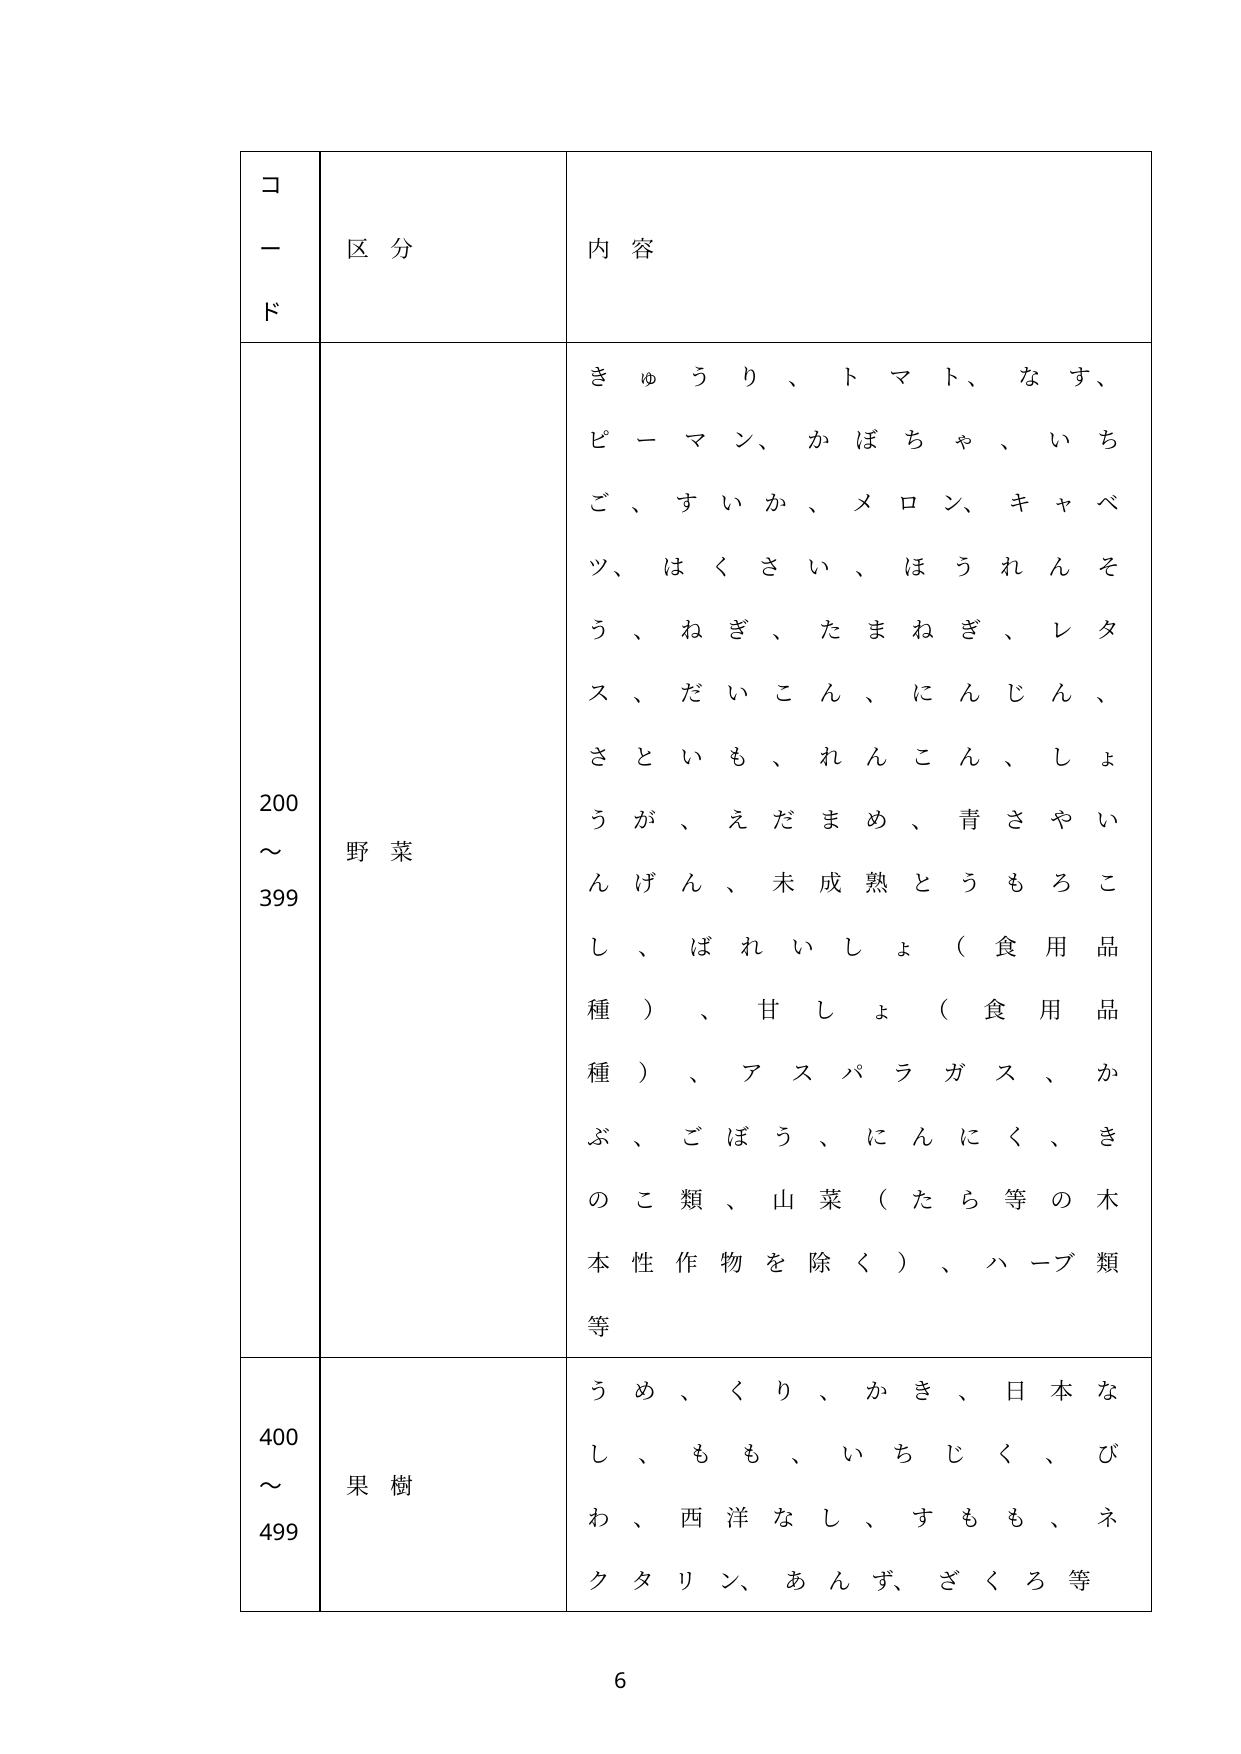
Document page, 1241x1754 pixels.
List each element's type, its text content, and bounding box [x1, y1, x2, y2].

table_cell うめ、くり、かき、日本なし、もも、いちじく、びわ、西洋なし、すもも、ネクタリン、あんず、ざくろ等 [567, 1358, 1151, 1611]
table_header 区分 [321, 152, 566, 342]
table_header 内容 [567, 152, 1151, 342]
table_cell 野菜 [321, 343, 566, 1357]
table_cell 200～399 [241, 343, 319, 1357]
table_cell 果樹 [321, 1358, 566, 1611]
table_cell 400～499 [241, 1358, 319, 1611]
table_cell きゅうり、トマト、なす、ピーマン、かぼちゃ、いちご、すいか、メロン、キャベツ、はくさい、ほうれんそう、ねぎ、たまねぎ、レタス、だいこん、にんじん、さといも、れんこん、しょうが、えだまめ、青さやいんげん、未成熟とうもろこし、ばれいしょ（食用品種）、甘しょ（食用品種）、アスパラガス、かぶ、ごぼう、にんにく、きのこ類、山菜（たら等の木本性作物を除く）、ハーブ類等 [567, 343, 1151, 1357]
table_header コード [241, 152, 319, 342]
